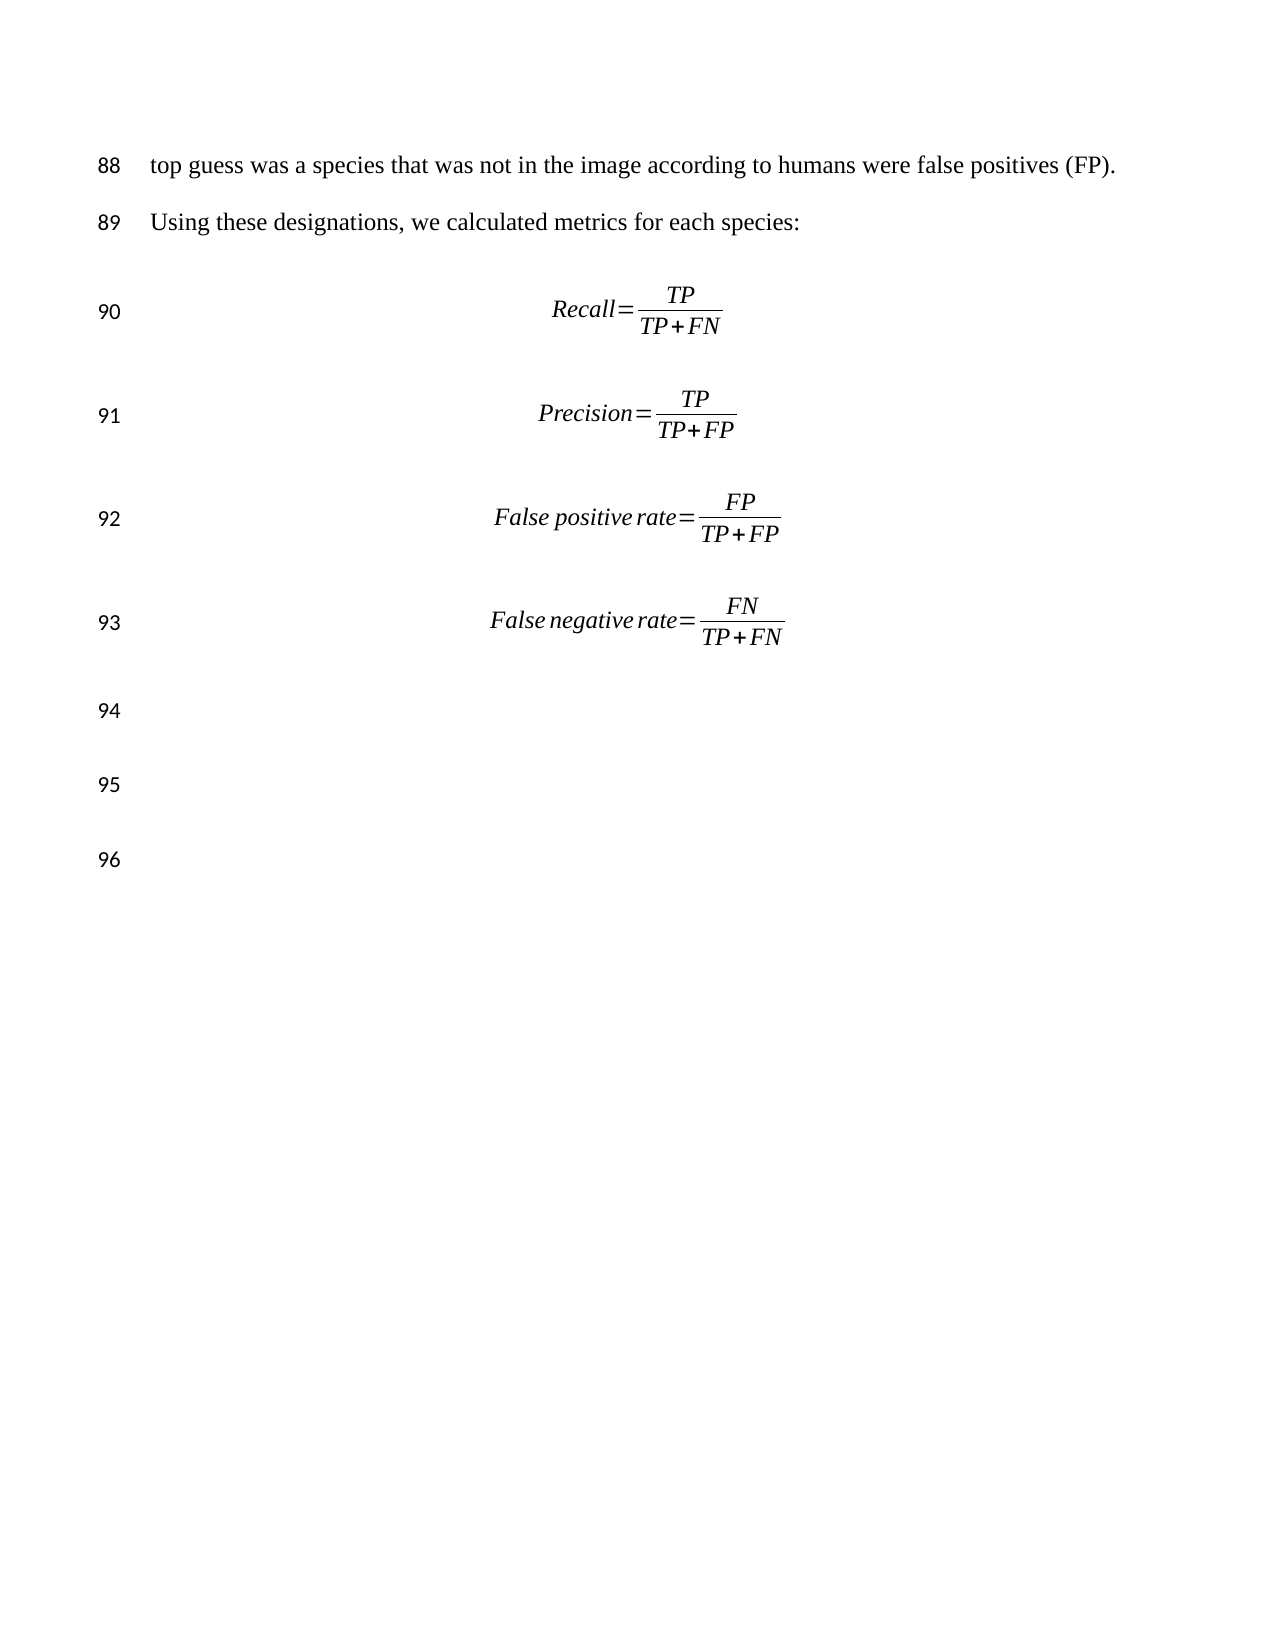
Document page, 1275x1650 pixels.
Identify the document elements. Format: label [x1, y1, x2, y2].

text [150, 150, 1125, 236]
